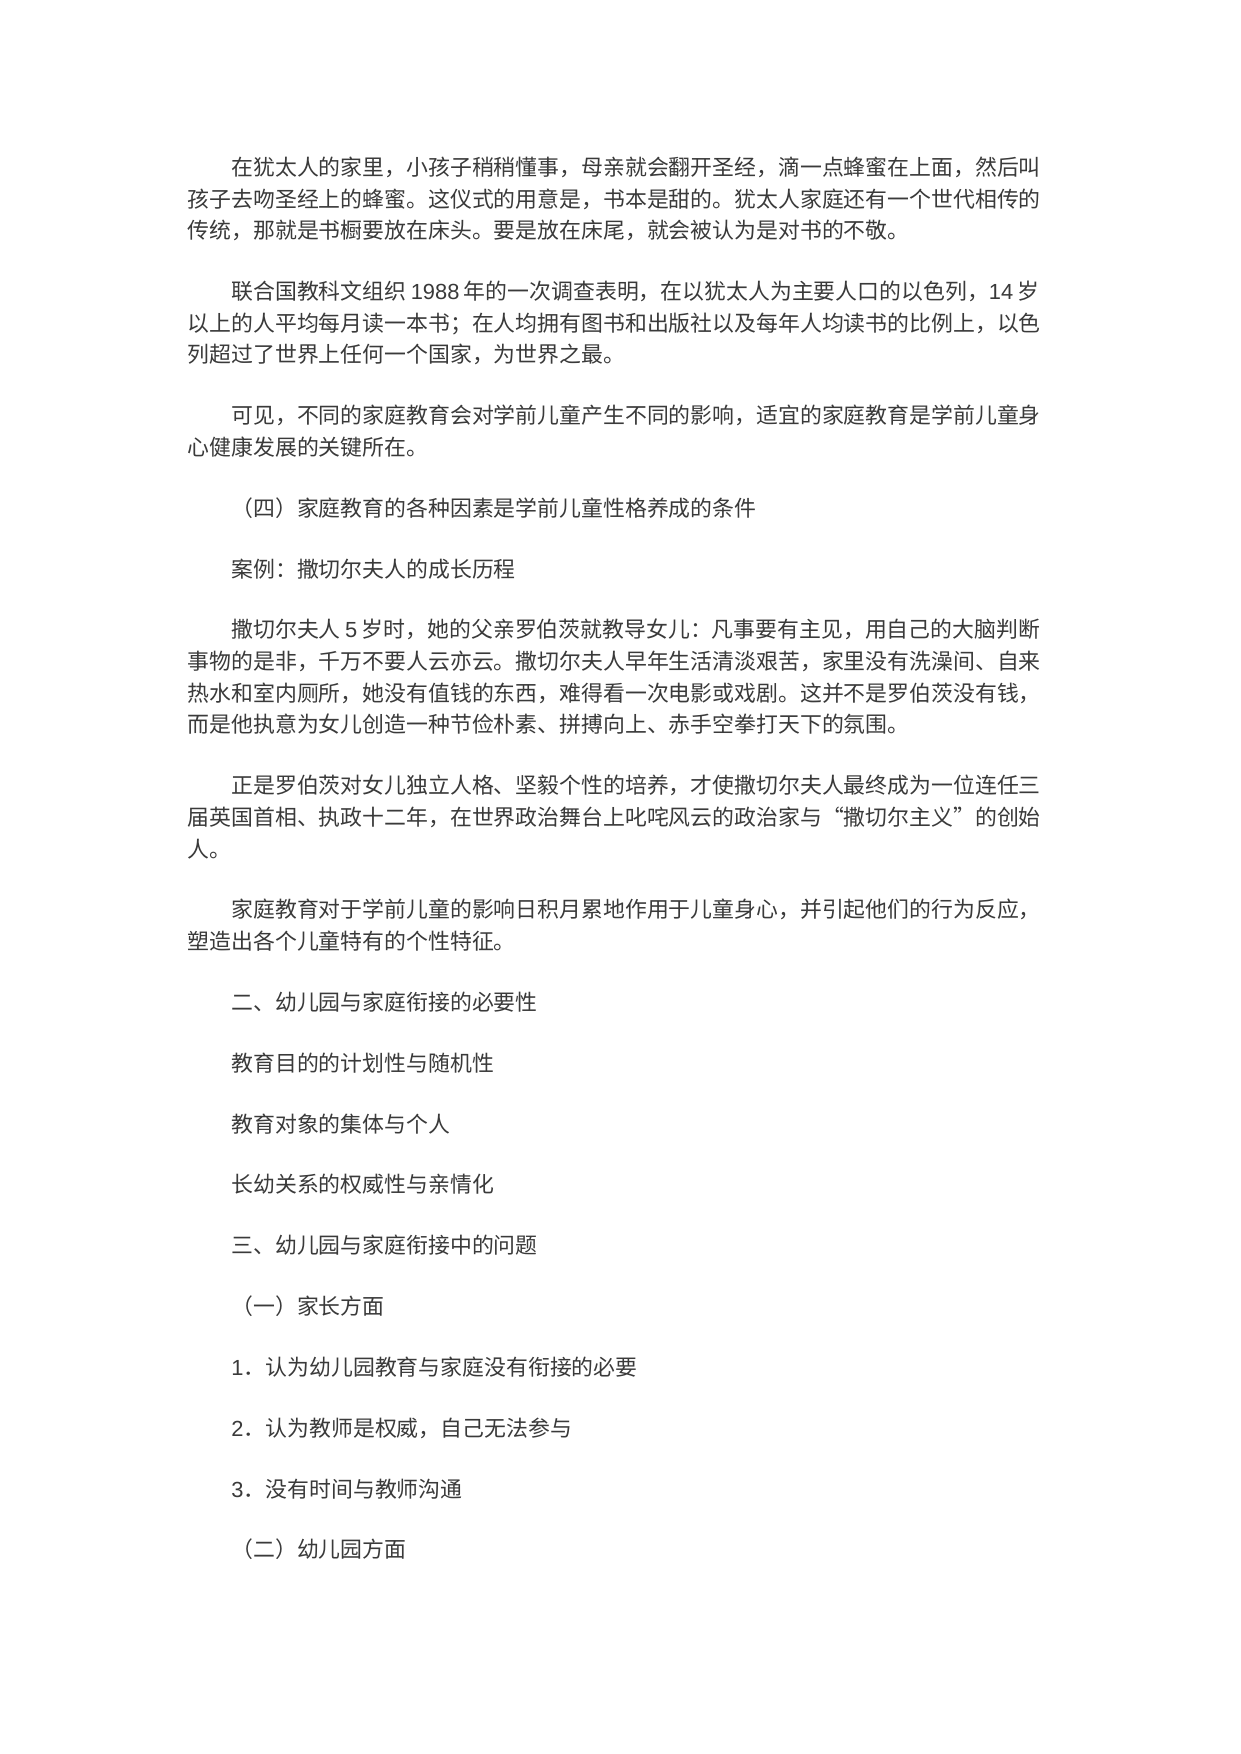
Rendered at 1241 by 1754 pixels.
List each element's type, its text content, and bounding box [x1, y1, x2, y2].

text 教育对象的集体与个人 [187, 1107, 1053, 1138]
text 正是罗伯茨对女儿独立人格、坚毅个性的培养，才使撒切尔夫人最终成为一位连任三届英国首相、执政十二年，在世界政治舞台上叱咤风云的政治家与“撒切尔主义”的创始人。 [187, 768, 1053, 863]
text （一）家长方面 [187, 1289, 1053, 1321]
text 家庭教育对于学前儿童的影响日积月累地作用于儿童身心，并引起他们的行为反应，塑造出各个儿童特有的个性特征。 [187, 892, 1053, 956]
text 长幼关系的权威性与亲情化 [187, 1167, 1053, 1199]
text 三、幼儿园与家庭衔接中的问题 [187, 1228, 1053, 1260]
text 1．认为幼儿园教育与家庭没有衔接的必要 [187, 1350, 1053, 1382]
text （四）家庭教育的各种因素是学前儿童性格养成的条件 [187, 491, 1053, 522]
text 联合国教科文组织1988年的一次调查表明，在以犹太人为主要人口的以色列，14岁以上的人平均每月读一本书；在人均拥有图书和出版社以及每年人均读书的比例上，以色列超过了世界上任何一个国家，为世界之最。 [187, 274, 1053, 369]
text 二、幼儿园与家庭衔接的必要性 [187, 985, 1053, 1017]
text 教育目的的计划性与随机性 [187, 1046, 1053, 1077]
text 3．没有时间与教师沟通 [187, 1472, 1053, 1503]
text 可见，不同的家庭教育会对学前儿童产生不同的影响，适宜的家庭教育是学前儿童身心健康发展的关键所在。 [187, 398, 1053, 462]
text 撒切尔夫人5岁时，她的父亲罗伯茨就教导女儿：凡事要有主见，用自己的大脑判断事物的是非，千万不要人云亦云。撒切尔夫人早年生活清淡艰苦，家里没有洗澡间、自来热水和室内厕所，她没有值钱的东西，难得看一次电影或戏剧。这并不是罗伯茨没有钱，而是他执意为女儿创造一种节俭朴素、拼搏向上、赤手空拳打天下的氛围。 [187, 612, 1053, 739]
text 在犹太人的家里，小孩子稍稍懂事，母亲就会翻开圣经，滴一点蜂蜜在上面，然后叫孩子去吻圣经上的蜂蜜。这仪式的用意是，书本是甜的。犹太人家庭还有一个世代相传的传统，那就是书橱要放在床头。要是放在床尾，就会被认为是对书的不敬。 [187, 150, 1053, 245]
text （二）幼儿园方面 [187, 1532, 1053, 1564]
text 2．认为教师是权威，自己无法参与 [187, 1411, 1053, 1442]
text 案例：撒切尔夫人的成长历程 [187, 552, 1053, 583]
